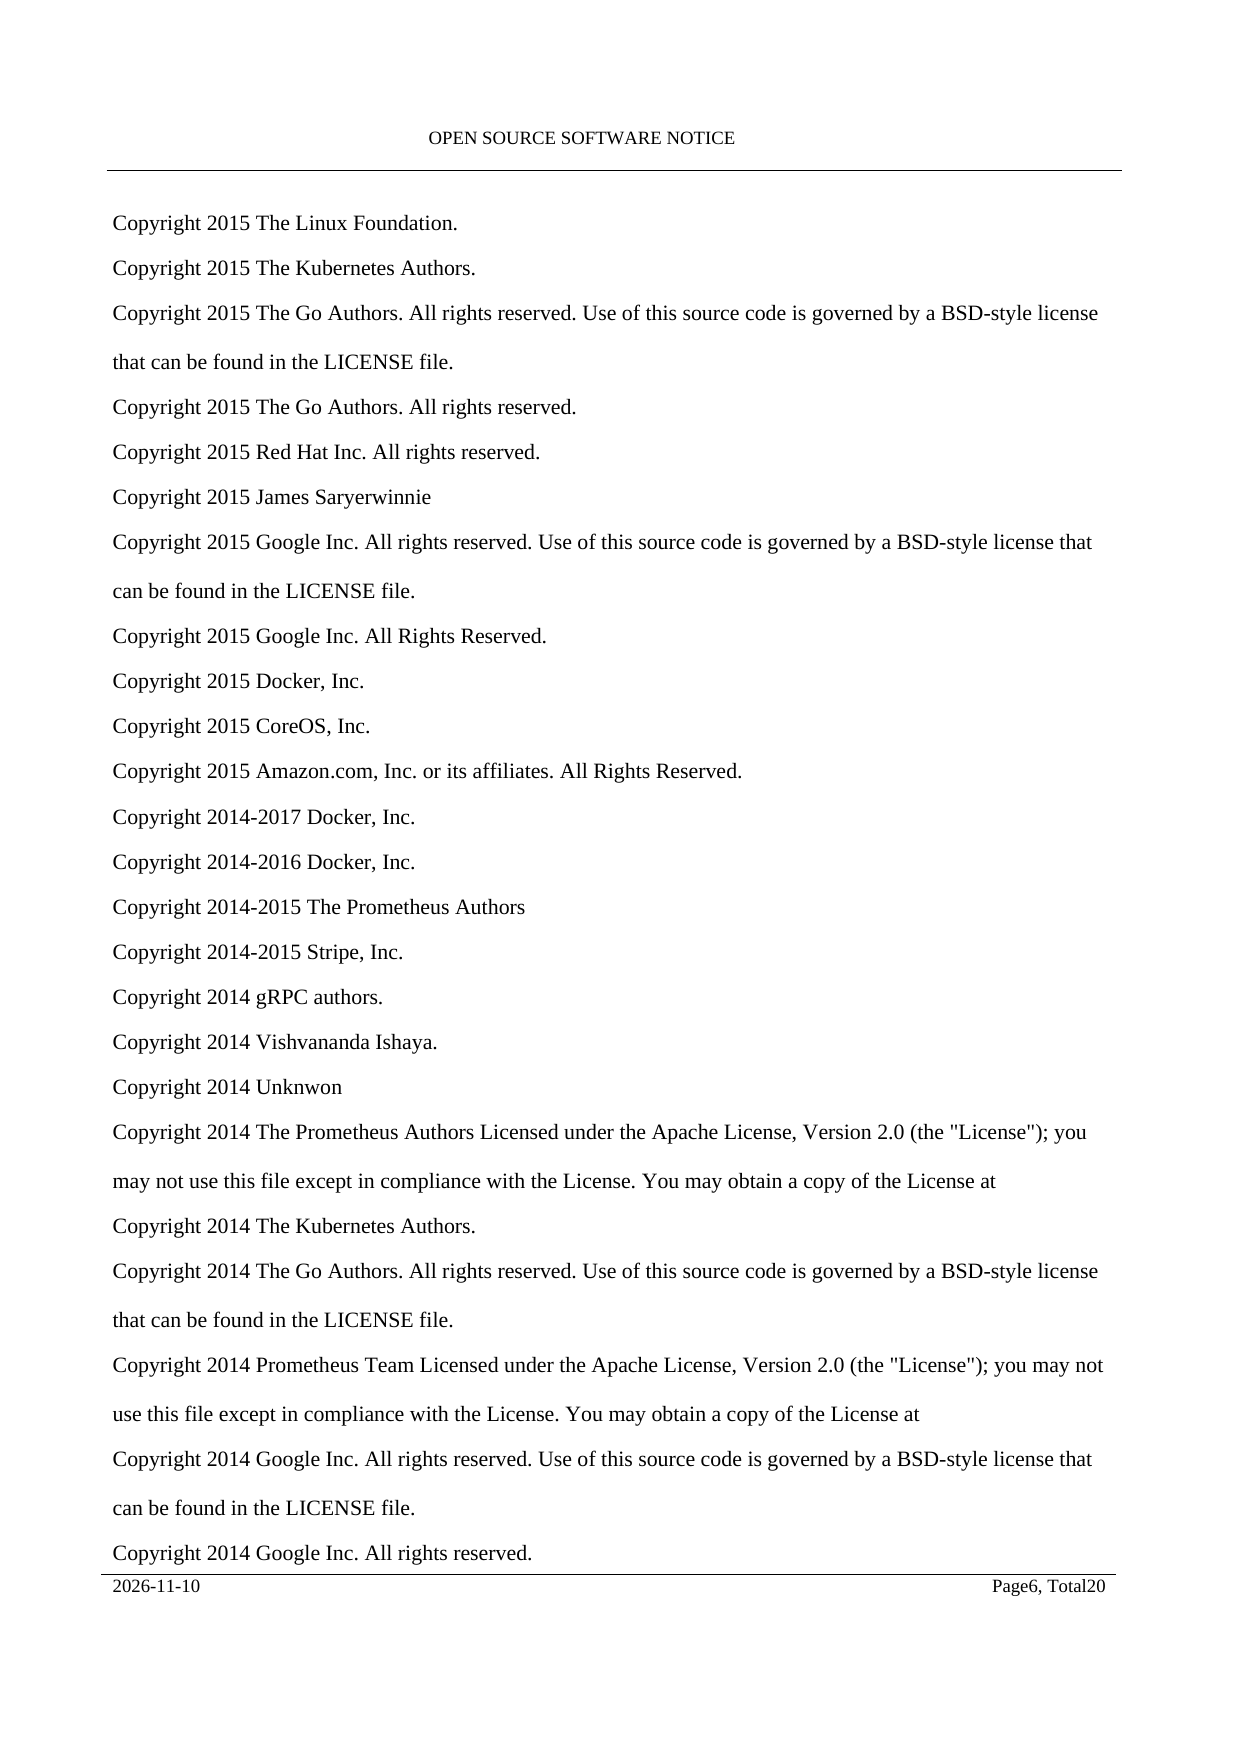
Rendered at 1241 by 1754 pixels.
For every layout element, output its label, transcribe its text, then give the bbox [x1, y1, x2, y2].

text Copyright 2014 The Go Authors. All rights reserved. Use of this source code is governed by a BSD-style license that can be found in the LICENSE file. [112, 1255, 1128, 1336]
text Copyright 2015 James Saryerwinnie [112, 481, 1128, 513]
text Copyright 2015 The Go Authors. All rights reserved. Use of this source code is governed by a BSD-style license that can be found in the LICENSE file. [112, 297, 1128, 378]
text Copyright 2015 Amazon.com, Inc. or its affiliates. All Rights Reserved. [112, 755, 1128, 787]
text Copyright 2014 The Kubernetes Authors. [112, 1209, 1128, 1242]
text Copyright 2014-2016 Docker, Inc. [112, 845, 1128, 878]
text Copyright 2015 Google Inc. All Rights Reserved. [112, 619, 1128, 652]
text Copyright 2014 Vishvananda Ishaya. [112, 1026, 1128, 1058]
text Copyright 2014-2015 The Prometheus Authors [112, 890, 1128, 923]
text Copyright 2014-2017 Docker, Inc. [112, 800, 1128, 832]
text Copyright 2015 Red Hat Inc. All rights reserved. [112, 436, 1128, 468]
text Copyright 2015 CoreOS, Inc. [112, 710, 1128, 742]
text Copyright 2015 The Go Authors. All rights reserved. [112, 390, 1128, 423]
text Copyright 2015 Google Inc. All rights reserved. Use of this source code is governed by a BSD-style license that can be found in the LICENSE file. [112, 526, 1128, 607]
text Copyright 2014 Unknwon [112, 1071, 1128, 1103]
text Copyright 2014-2015 Stripe, Inc. [112, 935, 1128, 968]
text Copyright 2015 Docker, Inc. [112, 665, 1128, 697]
text Copyright 2015 The Kubernetes Authors. [112, 251, 1128, 284]
text Copyright 2014 gRPC authors. [112, 980, 1128, 1013]
text Copyright 2014 Prometheus Team Licensed under the Apache License, Version 2.0 (the "License"); you may not use this file except in compliance with the License. You may obtain a copy of the License at [112, 1348, 1128, 1430]
text Copyright 2014 The Prometheus Authors Licensed under the Apache License, Version 2.0 (the "License"); you may not use this file except in compliance with the License. You may obtain a copy of the License at [112, 1116, 1128, 1197]
text Copyright 2014 Google Inc. All rights reserved. [112, 1536, 1128, 1569]
text Copyright 2015 The Linux Foundation. [112, 206, 1128, 239]
text Copyright 2014 Google Inc. All rights reserved. Use of this source code is governed by a BSD-style license that can be found in the LICENSE file. [112, 1442, 1128, 1524]
